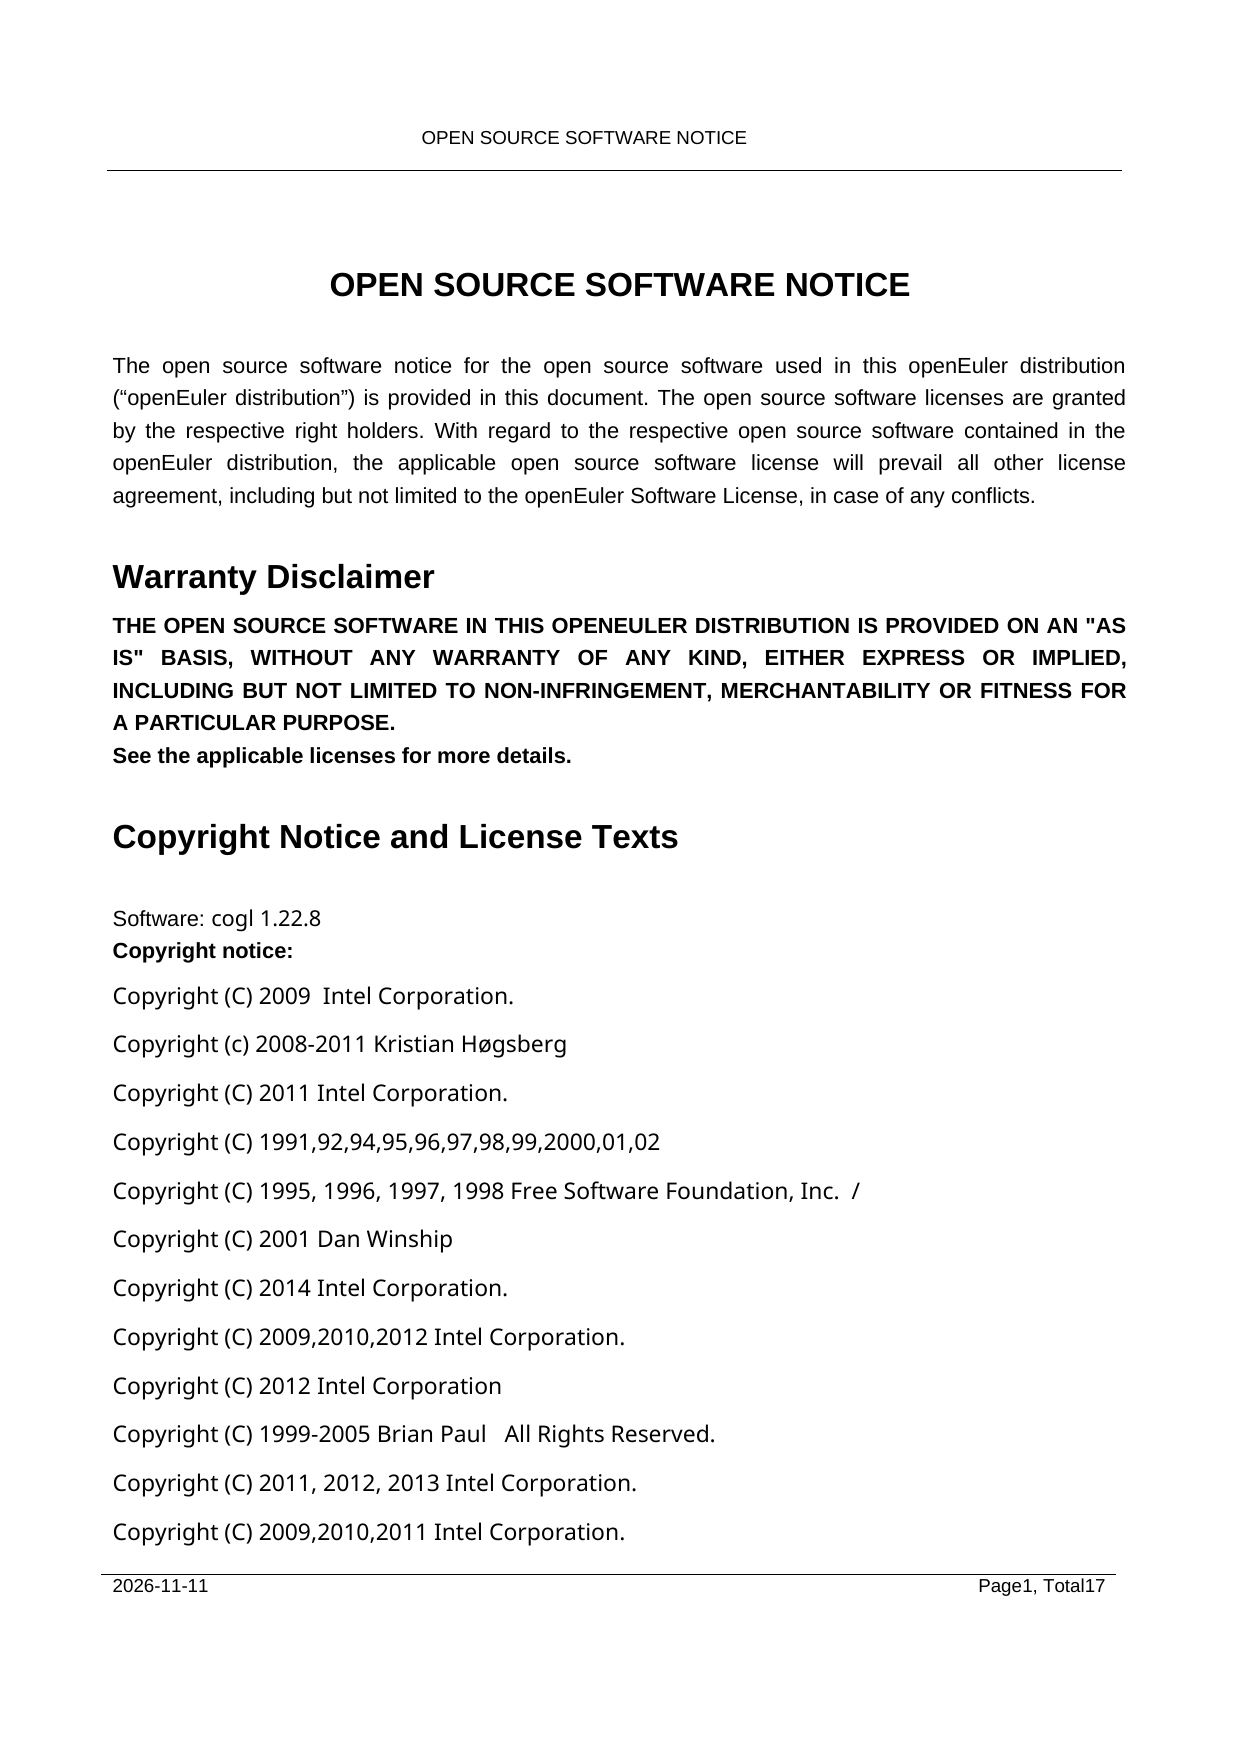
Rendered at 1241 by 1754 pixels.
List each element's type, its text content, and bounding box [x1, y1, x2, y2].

text OPEN SOURCE SOFTWARE NOTICE [112, 251, 1128, 316]
text Software: cogl 1.22.8 [112, 901, 1128, 934]
text Copyright Notice and License Texts [112, 804, 1128, 869]
text The open source software notice for the open source software used in this openEuler distribution (“openEuler distribution”) is provided in this document. The open source software licenses are granted by the respective right holders. With regard to the respective open source software contained in the openEuler distribution, the applicable open source software license will prevail all other license agreement, including but not limited to the openEuler Software License, in case of any conflicts. [112, 349, 1128, 511]
text THE OPEN SOURCE SOFTWARE IN THIS OPENEULER DISTRIBUTION IS PROVIDED ON AN "AS IS" BASIS, WITHOUT ANY WARRANTY OF ANY KIND, EITHER EXPRESS OR IMPLIED, INCLUDING BUT NOT LIMITED TO NON-INFRINGEMENT, MERCHANTABILITY OR FITNESS FOR A PARTICULAR PURPOSE. See the applicable licenses for more details. [112, 609, 1128, 771]
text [112, 979, 1128, 1548]
text Copyright notice: [112, 934, 1128, 966]
text Warranty Disclaimer [112, 544, 1128, 609]
